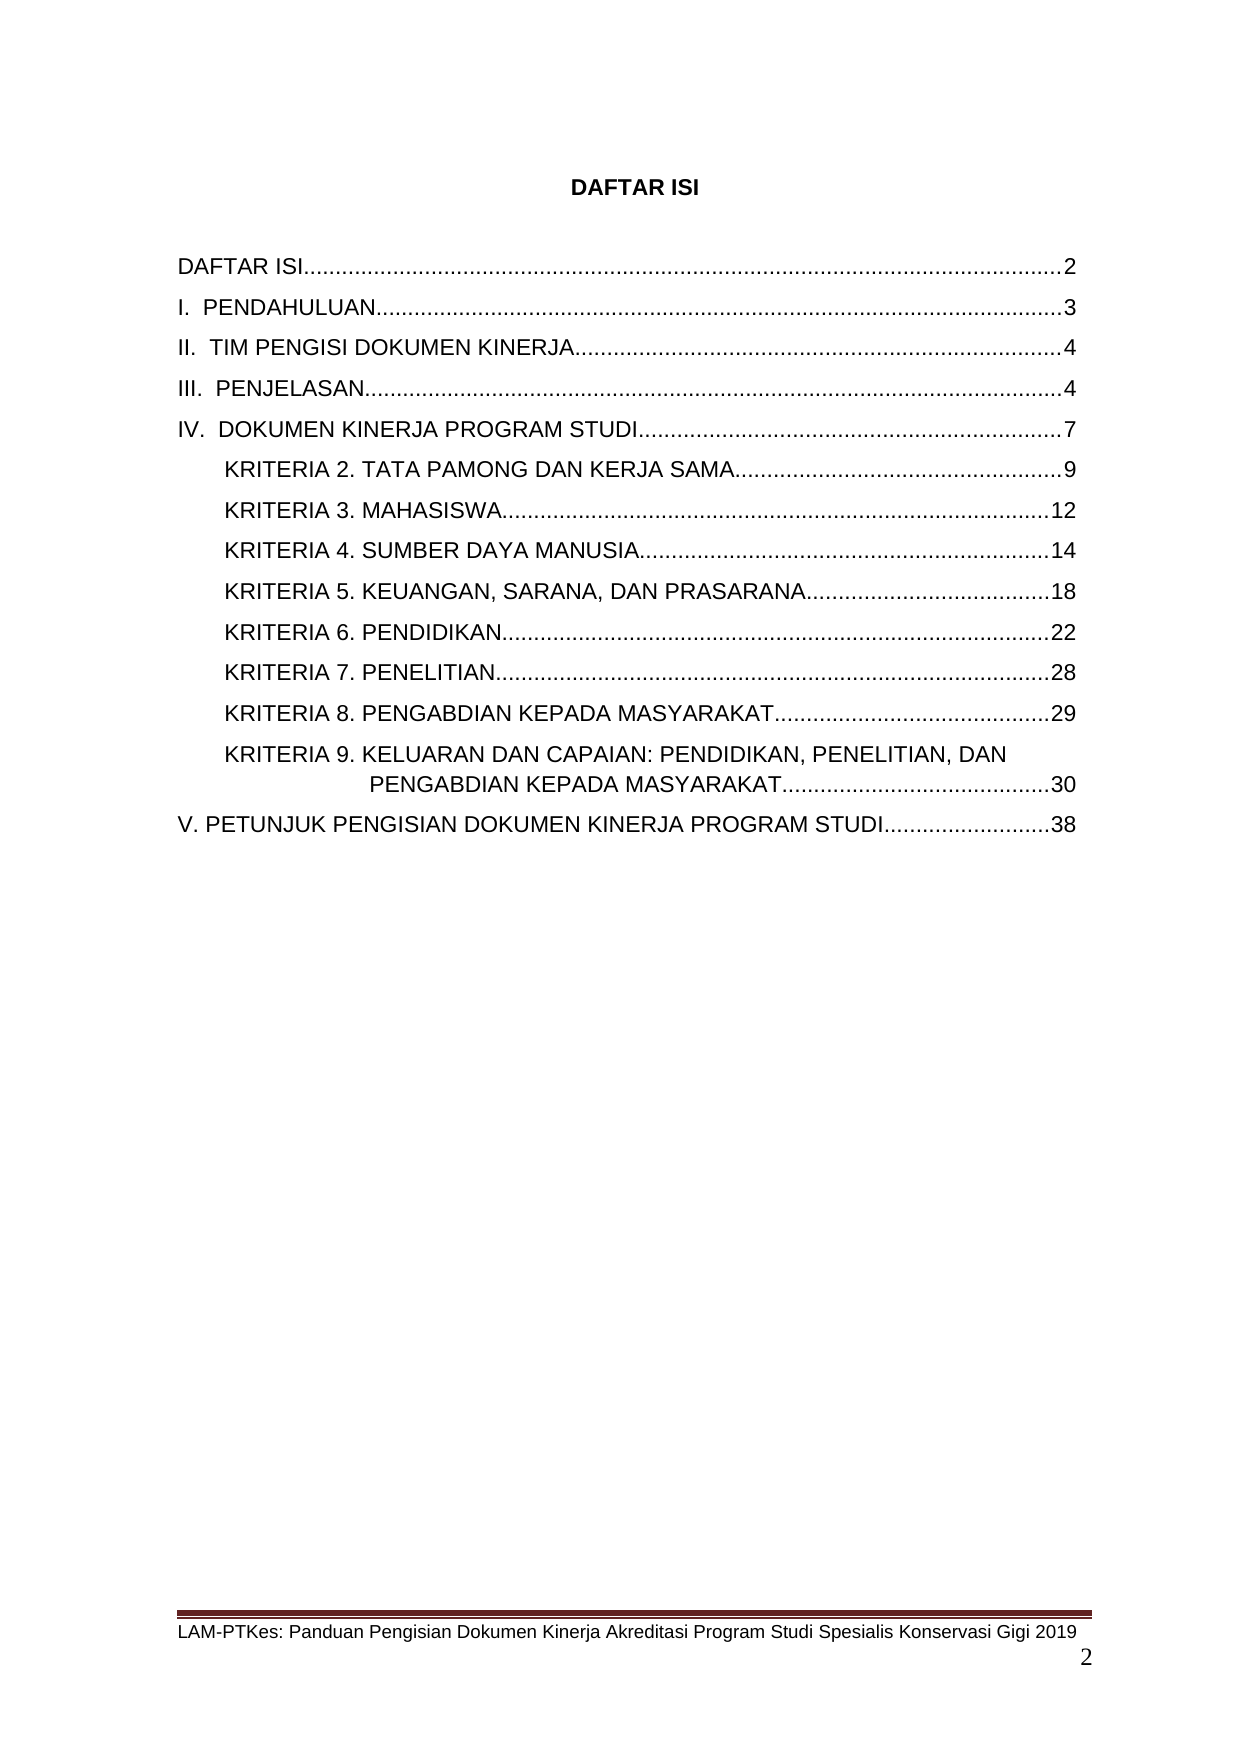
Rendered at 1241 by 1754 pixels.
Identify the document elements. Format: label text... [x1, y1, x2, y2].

text DAFTAR ISI 2 [177, 253, 1092, 279]
text V. PETUNJUK PENGISIAN DOKUMEN KINERJA PROGRAM STUDI 38 [177, 811, 1092, 838]
text III. PENJELASAN 4 [177, 375, 1092, 401]
text KRITERIA 4. Sumber Daya Manusia 14 [224, 537, 1092, 564]
text II. TIM PENGISI DOKUMEN KINERJA 4 [177, 334, 1092, 361]
text KRITERIA 5. KEUANGAN, SARANA, DAN PRASARANA 18 [224, 578, 1092, 604]
text KRITERIA 7. PENELITIAN 28 [224, 659, 1092, 686]
text IV. DOKUMEN KINERJA PROGRAM STUDI 7 [177, 416, 1092, 442]
text KRITERIA 8. PENGABDIAN KEPADA MASYARAKAT 29 [224, 700, 1092, 726]
text KRITERIA 3. MAHASISWA 12 [224, 497, 1092, 523]
text KRITERIA 6. PENDIDIKAN 22 [224, 619, 1092, 645]
text KRITERIA 9. KELUARAN DAN CAPAIAN: PENDIDIKAN, PENELITIAN, DAN PENGABDIAN KEPADA MASYARAKAT 30 [224, 741, 1092, 797]
text KRITERIA 2. Tata PAMONG DAN KERJA SAMA 9 [224, 456, 1092, 483]
subtitle DAFTAR ISI [177, 174, 1092, 200]
text I. PENDAHULUAN 3 [177, 294, 1092, 320]
